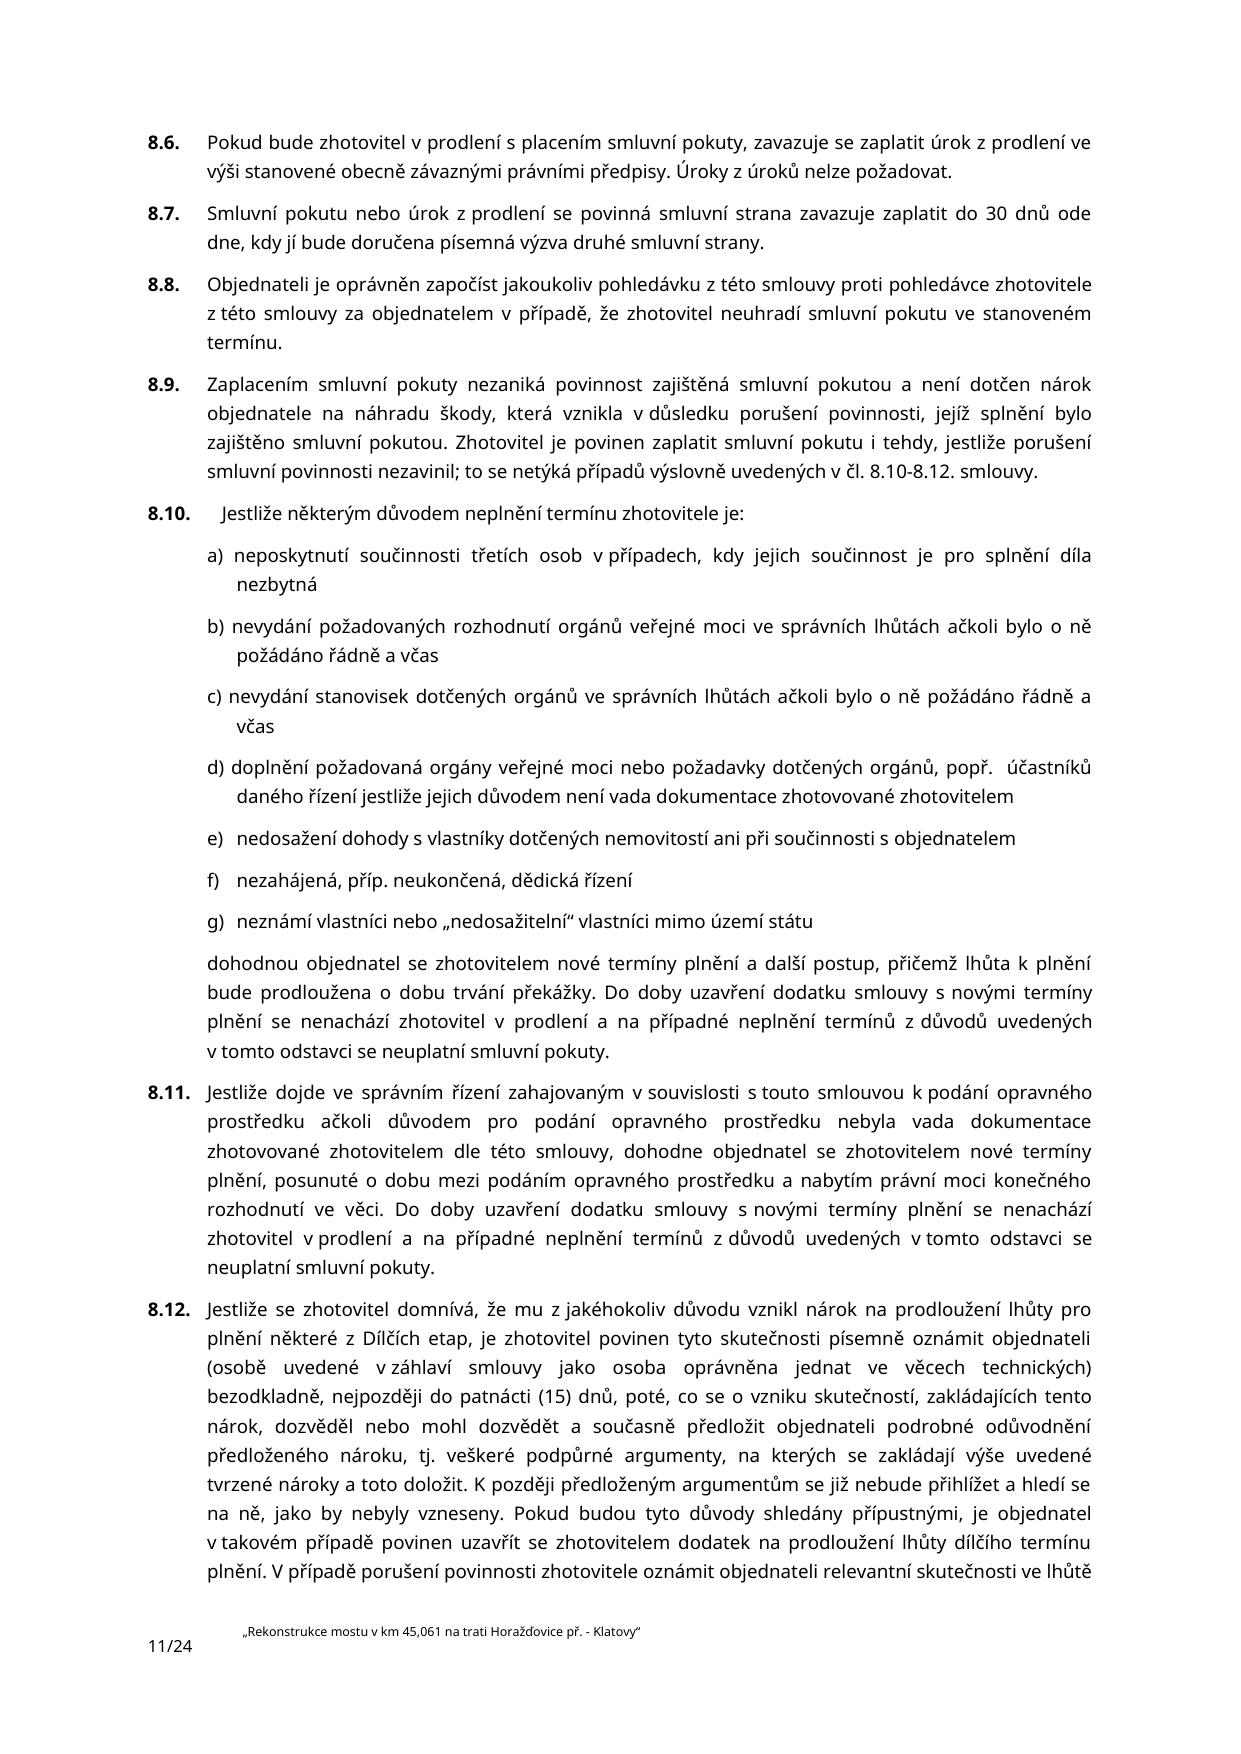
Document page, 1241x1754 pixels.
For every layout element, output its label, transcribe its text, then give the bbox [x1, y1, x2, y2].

text f) nezahájená, příp. neukončená, dědická řízení [207, 864, 1092, 893]
text g) neznámí vlastníci nebo „nedosažitelní“ vlastníci mimo území státu [207, 906, 1092, 935]
text 8.11. Jestliže dojde ve správním řízení zahajovaným v souvislosti s touto smlouvou k podání opravného prostředku ačkoli důvodem pro podání opravného prostředku nebyla vada dokumentace zhotovované zhotovitelem dle této smlouvy, dohodne objednatel se zhotovitelem nové termíny plnění, posunuté o dobu mezi podáním opravného prostředku a nabytím právní moci konečného rozhodnutí ve věci. Do doby uzavření dodatku smlouvy s novými termíny plnění se nenachází zhotovitel v prodlení a na případné neplnění termínů z důvodů uvedených v tomto odstavci se neuplatní smluvní pokuty. [148, 1076, 1092, 1281]
text 8.7. Smluvní pokutu nebo úrok z prodlení se povinná smluvní strana zavazuje zaplatit do 30 dnů ode dne, kdy jí bude doručena písemná výzva druhé smluvní strany. [148, 197, 1092, 256]
text d) doplnění požadovaná orgány veřejné moci nebo požadavky dotčených orgánů, popř. účastníků daného řízení jestliže jejich důvodem není vada dokumentace zhotovované zhotovitelem [207, 751, 1092, 810]
text b) nevydání požadovaných rozhodnutí orgánů veřejné moci ve správních lhůtách ačkoli bylo o ně požádáno řádně a včas [207, 610, 1092, 668]
text c) nevydání stanovisek dotčených orgánů ve správních lhůtách ačkoli bylo o ně požádáno řádně a včas [207, 681, 1092, 739]
text 8.8. Objednateli je oprávněn započíst jakoukoliv pohledávku z této smlouvy proti pohledávce zhotovitele z této smlouvy za objednatelem v případě, že zhotovitel neuhradí smluvní pokutu ve stanoveném termínu. [148, 268, 1092, 356]
text 8.9. Zaplacením smluvní pokuty nezaniká povinnost zajištěná smluvní pokutou a není dotčen nárok objednatele na náhradu škody, která vznikla v důsledku porušení povinnosti, jejíž splnění bylo zajištěno smluvní pokutou. Zhotovitel je povinen zaplatit smluvní pokutu i tehdy, jestliže porušení smluvní povinnosti nezavinil; to se netýká případů výslovně uvedených v čl. 8.10-8.12. smlouvy. [148, 368, 1092, 485]
text dohodnou objednatel se zhotovitelem nové termíny plnění a další postup, přičemž lhůta k plnění bude prodloužena o dobu trvání překážky. Do doby uzavření dodatku smlouvy s novými termíny plnění se nenachází zhotovitel v prodlení a na případné neplnění termínů z důvodů uvedených v tomto odstavci se neuplatní smluvní pokuty. [207, 947, 1092, 1064]
text 8.6. Pokud bude zhotovitel v prodlení s placením smluvní pokuty, zavazuje se zaplatit úrok z prodlení ve výši stanovené obecně závaznými právními předpisy. Úroky z úroků nelze požadovat. [148, 126, 1092, 185]
text e) nedosažení dohody s vlastníky dotčených nemovitostí ani při součinnosti s objednatelem [207, 822, 1092, 851]
text 8.10. Jestliže některým důvodem neplnění termínu zhotovitele je: [148, 497, 1092, 526]
text a) neposkytnutí součinnosti třetích osob v případech, kdy jejich součinnost je pro splnění díla nezbytná [207, 539, 1092, 597]
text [148, 1293, 1092, 1585]
